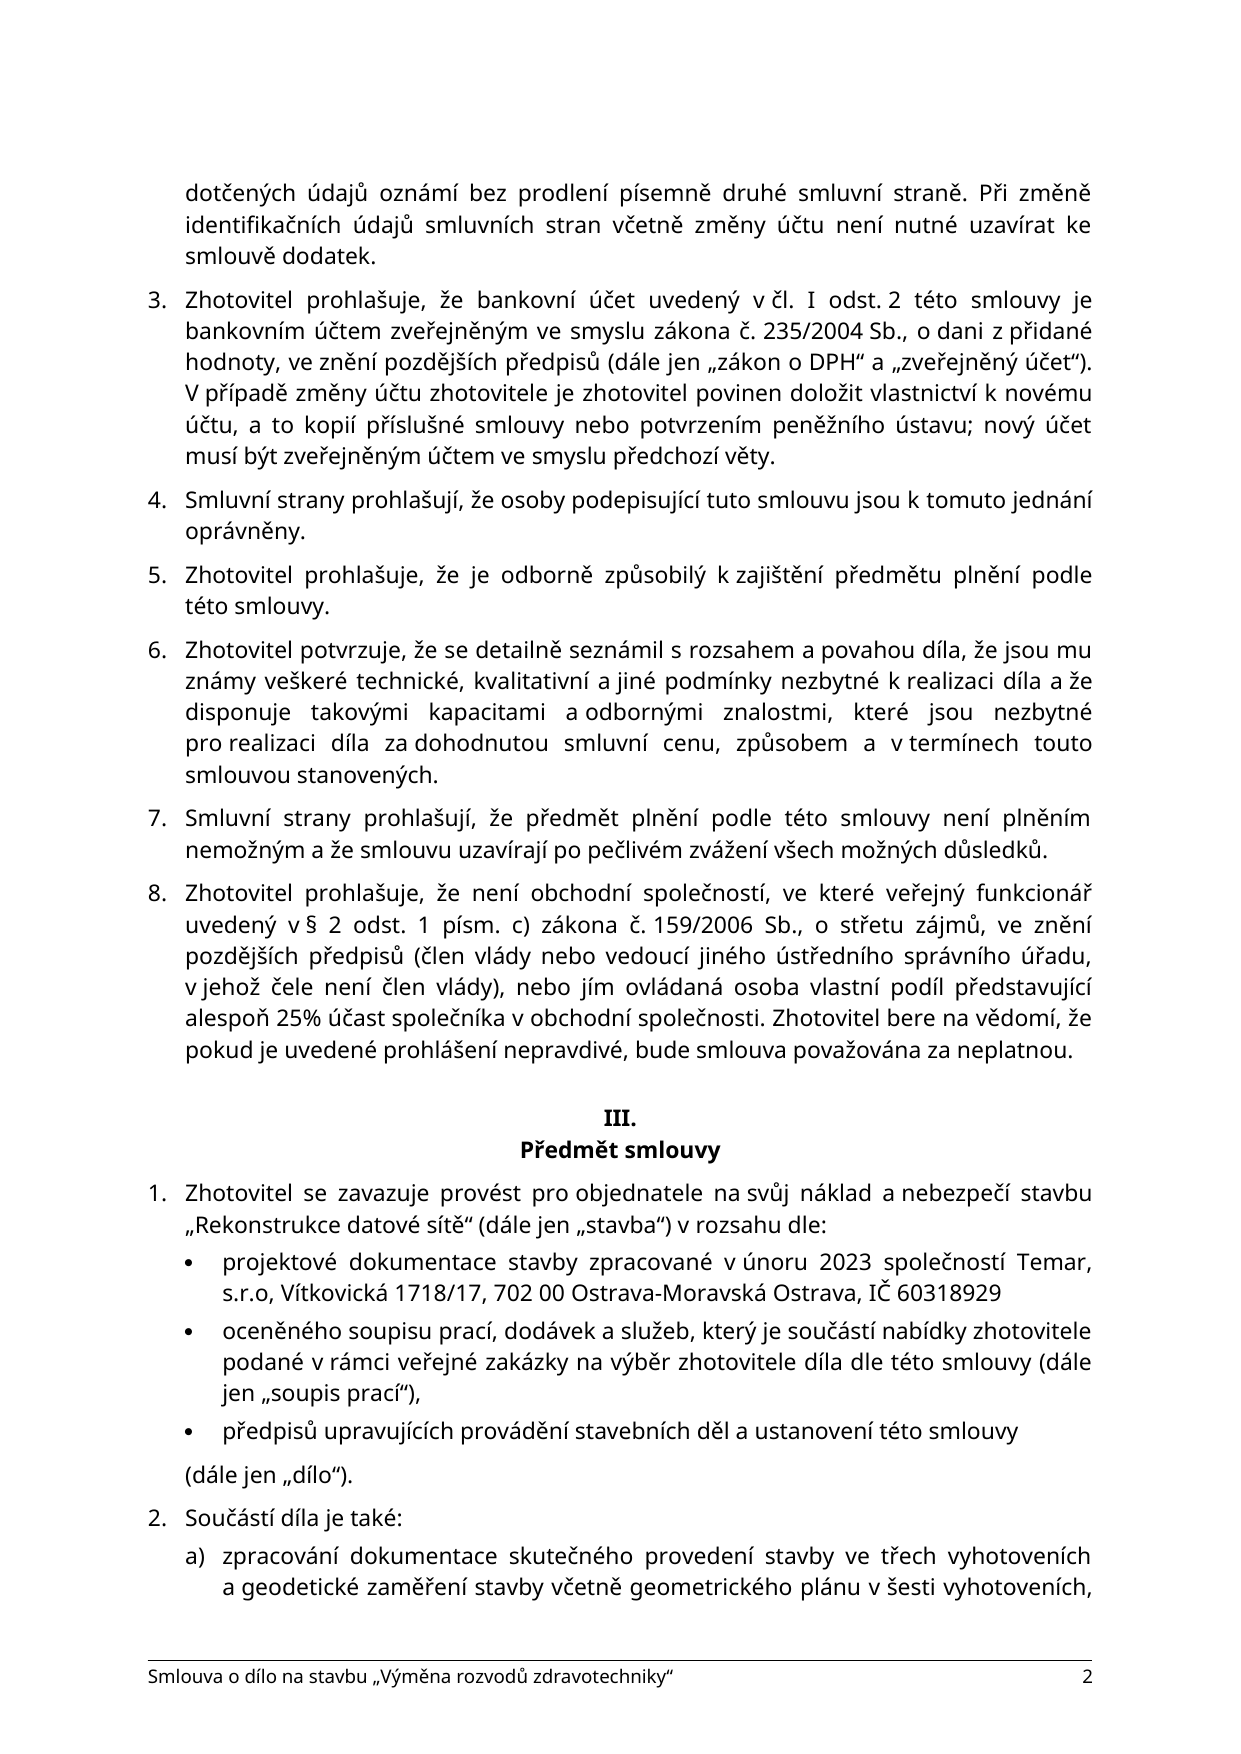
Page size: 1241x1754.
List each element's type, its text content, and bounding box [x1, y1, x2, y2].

list Smluvní strany prohlašují, že předmět plnění podle této smlouvy není plněním nemožným a že smlouvu uzavírají po pečlivém zvážení všech možných důsledků. [148, 802, 1092, 865]
list Zhotovitel se zavazuje provést pro objednatele na svůj náklad a nebezpečí stavbu „Rekonstrukce datové sítě“ (dále jen „stavba“) v rozsahu dle: [148, 1177, 1092, 1240]
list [185, 1540, 1092, 1602]
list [148, 177, 1092, 271]
list oceněného soupisu prací, dodávek a služeb, který je součástí nabídky zhotovitele podané v rámci veřejné zakázky na výběr zhotovitele díla dle této smlouvy (dále jen „soupis prací“), [185, 1315, 1092, 1408]
list předpisů upravujících provádění stavebních děl a ustanovení této smlouvy [185, 1415, 1092, 1446]
list Zhotovitel prohlašuje, že je odborně způsobilý k zajištění předmětu plnění podle této smlouvy. [148, 558, 1092, 621]
text III. Předmět smlouvy [148, 1102, 1092, 1165]
list Součástí díla je také: [148, 1502, 1092, 1533]
text (dále jen „dílo“). [185, 1458, 1092, 1490]
list Smluvní strany prohlašují, že osoby podepisující tuto smlouvu jsou k tomuto jednání oprávněny. [148, 483, 1092, 546]
list Zhotovitel potvrzuje, že se detailně seznámil s rozsahem a povahou díla, že jsou mu známy veškeré technické, kvalitativní a jiné podmínky nezbytné k realizaci díla a že disponuje takovými kapacitami a odbornými znalostmi, které jsou nezbytné pro realizaci díla za dohodnutou smluvní cenu, způsobem a v termínech touto smlouvou stanovených. [148, 633, 1092, 790]
list Zhotovitel prohlašuje, že bankovní účet uvedený v čl. I odst. 2 této smlouvy je bankovním účtem zveřejněným ve smyslu zákona č. 235/2004 Sb., o dani z přidané hodnoty, ve znění pozdějších předpisů (dále jen „zákon o DPH“ a „zveřejněný účet“). V případě změny účtu zhotovitele je zhotovitel povinen doložit vlastnictví k novému účtu, a to kopií příslušné smlouvy nebo potvrzením peněžního ústavu; nový účet musí být zveřejněným účtem ve smyslu předchozí věty. [148, 283, 1092, 471]
list projektové dokumentace stavby zpracované v únoru 2023 společností Temar, s.r.o, Vítkovická 1718/17, 702 00 Ostrava-Moravská Ostrava, IČ 60318929 [185, 1246, 1092, 1308]
list Zhotovitel prohlašuje, že není obchodní společností, ve které veřejný funkcionář uvedený v § 2 odst. 1 písm. c) zákona č. 159/2006 Sb., o střetu zájmů, ve znění pozdějších předpisů (člen vlády nebo vedoucí jiného ústředního správního úřadu, v jehož čele není člen vlády), nebo jím ovládaná osoba vlastní podíl představující alespoň 25% účast společníka v obchodní společnosti. Zhotovitel bere na vědomí, že pokud je uvedené prohlášení nepravdivé, bude smlouva považována za neplatnou. [148, 877, 1092, 1065]
